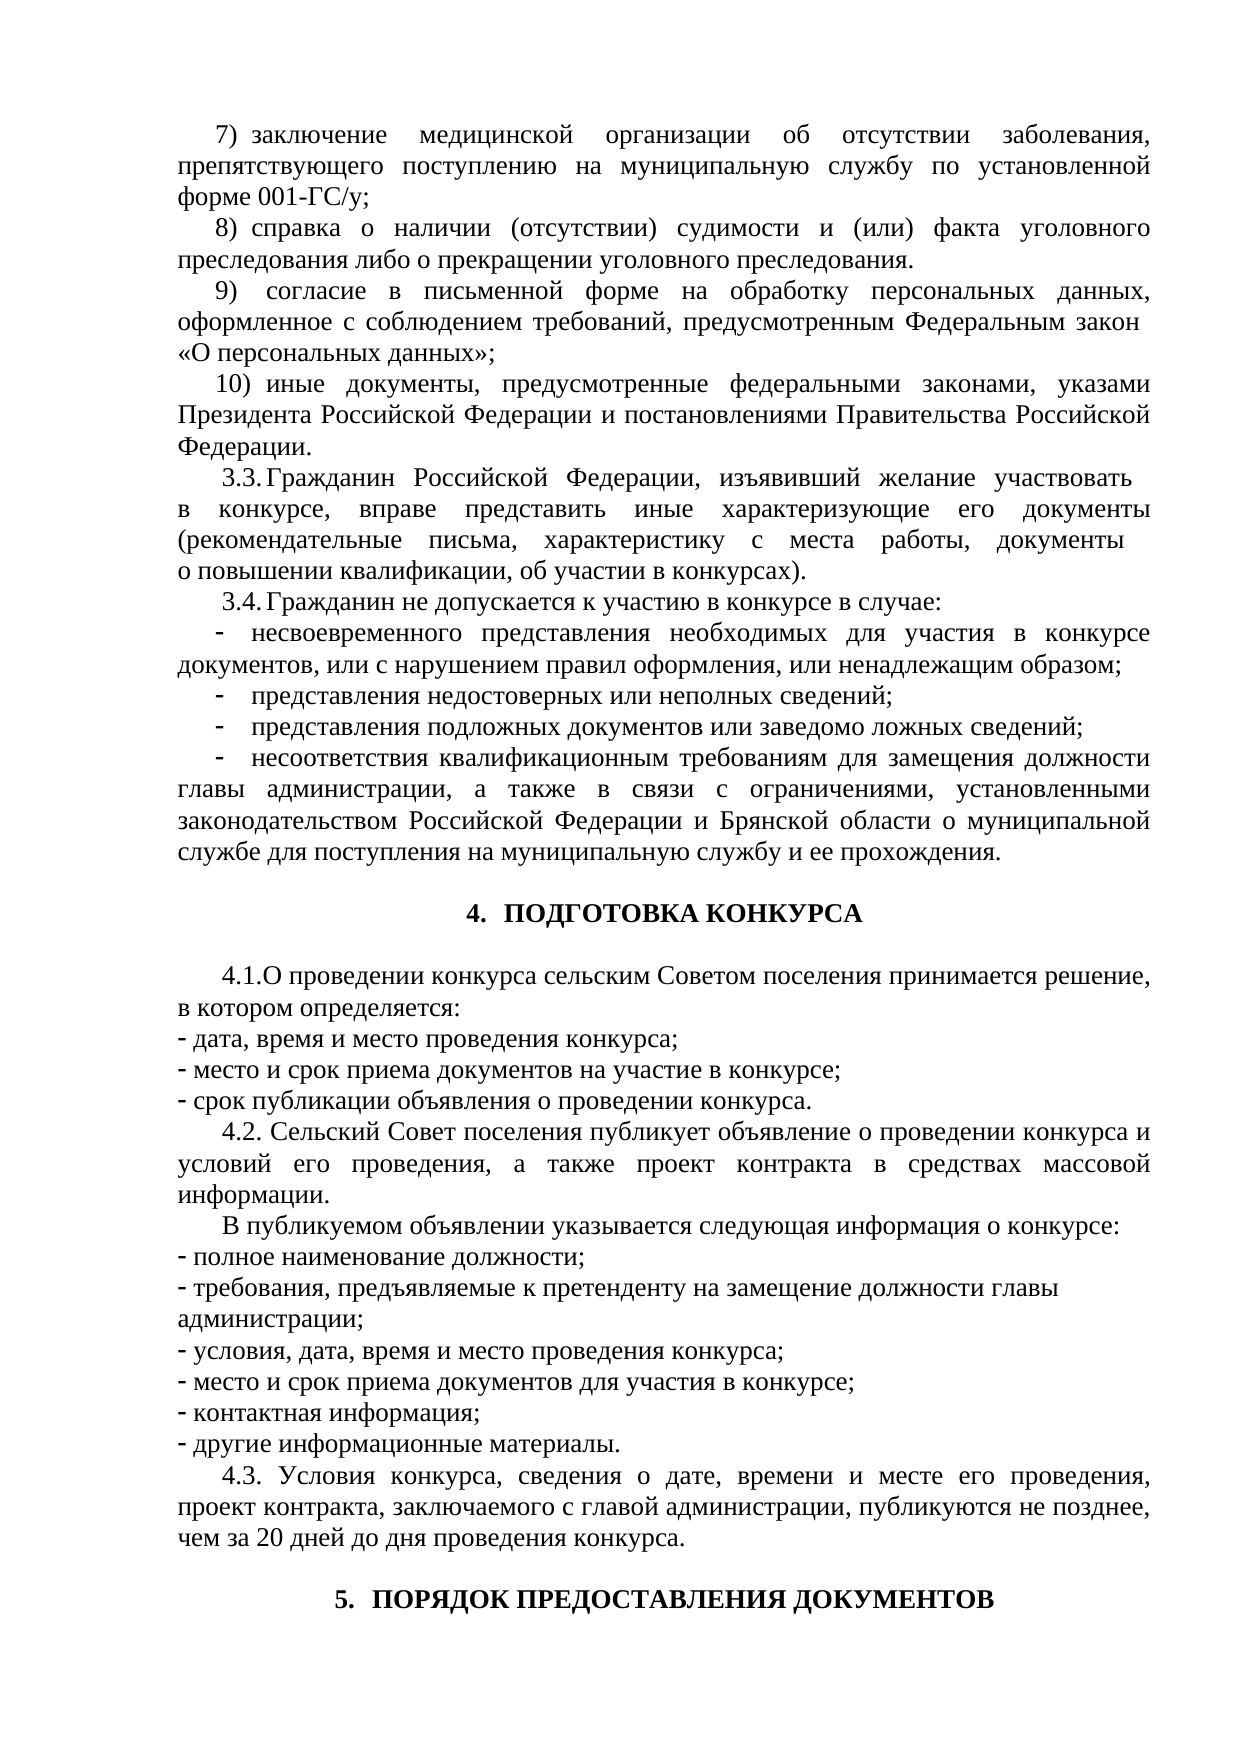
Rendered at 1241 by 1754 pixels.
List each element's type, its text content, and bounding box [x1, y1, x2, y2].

text ​ место и срок приема документов на участие в конкурсе; [177, 1053, 1152, 1084]
list согласие в письменной форме на обработку персональных данных, оформленное с соблюдением требований, предусмотренным Федеральным закон «О персональных данных»; [177, 274, 1152, 367]
text ​ условия, дата, время и место проведения конкурса; [177, 1334, 1152, 1365]
text ​ полное наименование должности; [177, 1240, 1152, 1271]
text 4.2. Сельский Совет поселения публикует объявление о проведении конкурса и условий его проведения, а также проект контракта в средствах массовой информации. [177, 1116, 1152, 1209]
text ​ срок публикации объявления о проведении конкурса. [177, 1084, 1152, 1116]
list справка о наличии (отсутствии) судимости и (или) факта уголовного преследования либо о прекращении уголовного преследования. [177, 212, 1152, 274]
text ​ дата, время и место проведения конкурса; [177, 1022, 1152, 1053]
list ПОДГОТОВКА КОНКУРСА [177, 897, 1152, 928]
text 4.1.​О проведении конкурса сельским Советом поселения принимается решение, в котором определяется: [177, 959, 1152, 1022]
text ​ другие информационные материалы. [177, 1427, 1152, 1459]
list ПОРЯДОК ПРЕДОСТАВЛЕНИЯ ДОКУМЕНТОВ [177, 1583, 1152, 1614]
text ​ место и срок приема документов для участия в конкурсе; [177, 1365, 1152, 1396]
list несоответствия квалификационным требованиям для замещения должности главы администрации, а также в связи с ограничениями, установленными законодательством Российской Федерации и Брянской области о муниципальной службе для поступления на муниципальную службу и ее прохождения. [177, 741, 1152, 866]
text ​ требования, предъявляемые к претенденту на замещение должности главы администрации; [177, 1271, 1152, 1334]
list заключение медицинской организации об отсутствии заболевания, препятствующего поступлению на муниципальную службу по установленной форме 001-ГС/у; [177, 118, 1152, 212]
list несвоевременного представления необходимых для участия в конкурсе документов, или с нарушением правил оформления, или ненадлежащим образом; [177, 616, 1152, 679]
list Гражданин Российской Федерации, изъявивший желание участвовать в конкурсе, вправе представить иные характеризующие его документы (рекомендательные письма, характеристику с места работы, документы о повышении квалификации, об участии в конкурсах). [177, 461, 1152, 585]
list иные документы, предусмотренные федеральными законами, указами Президента Российской Федерации и постановлениями Правительства Российской Федерации. [177, 367, 1152, 461]
text ​ контактная информация; [177, 1396, 1152, 1427]
list представления подложных документов или заведомо ложных сведений; [177, 710, 1152, 741]
text 4.3. Условия конкурса, сведения о дате, времени и месте его проведения, проект контракта, заключаемого с главой администрации, публикуются не позднее, чем за 20 дней до дня проведения конкурса. [177, 1459, 1152, 1552]
list Гражданин не допускается к участию в конкурсе в случае: [177, 585, 1152, 616]
list представления недостоверных или неполных сведений; [177, 679, 1152, 710]
text В публикуемом объявлении указывается следующая информация о конкурсе: [177, 1209, 1152, 1240]
